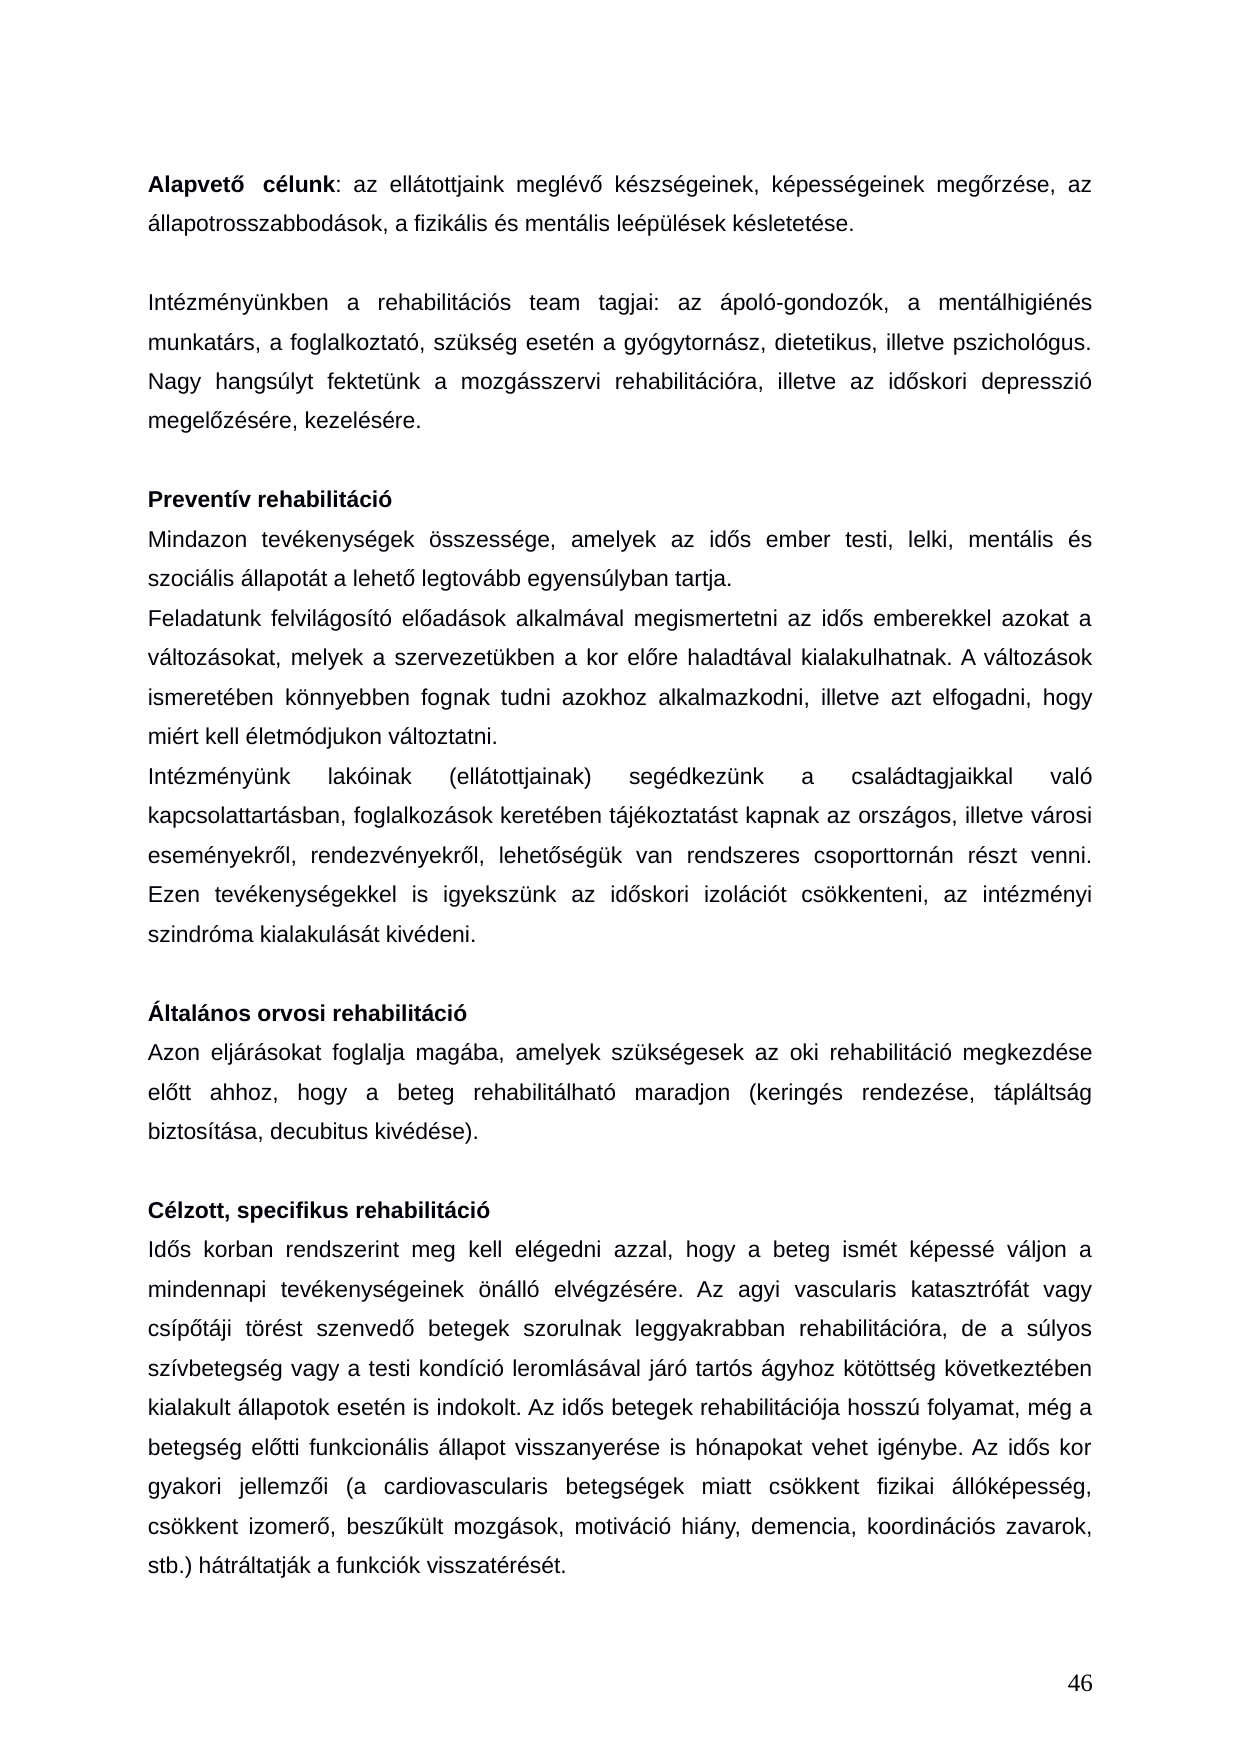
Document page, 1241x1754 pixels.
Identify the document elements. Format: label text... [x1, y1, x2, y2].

text Preventív rehabilitáció [148, 486, 1093, 513]
text Azon eljárásokat foglalja magába, amelyek szükségesek az oki rehabilitáció megkezdése előtt ahhoz, hogy a beteg rehabilitálható maradjon (keringés rendezése, tápláltság biztosítása, decubitus kivédése). [148, 1039, 1093, 1144]
text Intézményünkben a rehabilitációs team tagjai: az ápoló-gondozók, a mentálhigiénés munkatárs, a foglalkoztató, szükség esetén a gyógytornász, dietetikus, illetve pszichológus. Nagy hangsúlyt fektetünk a mozgásszervi rehabilitációra, illetve az időskori depresszió megelőzésére, kezelésére. [148, 289, 1093, 434]
text Feladatunk felvilágosító előadások alkalmával megismertetni az idős emberekkel azokat a változásokat, melyek a szervezetükben a kor előre haladtával kialakulhatnak. A változások ismeretében könnyebben fognak tudni azokhoz alkalmazkodni, illetve azt elfogadni, hogy miért kell életmódjukon változtatni. [148, 605, 1093, 749]
text Célzott, specifikus rehabilitáció [148, 1197, 1093, 1223]
text Mindazon tevékenységek összessége, amelyek az idős ember testi, lelki, mentális és szociális állapotát a lehető legtovább egyensúlyban tartja. [148, 526, 1093, 592]
text Idős korban rendszerint meg kell elégedni azzal, hogy a beteg ismét képessé váljon a mindennapi tevékenységeinek önálló elvégzésére. Az agyi vascularis katasztrófát vagy csípőtáji törést szenvedő betegek szorulnak leggyakrabban rehabilitációra, de a súlyos szívbetegség vagy a testi kondíció leromlásával járó tartós ágyhoz kötöttség következtében kialakult állapotok esetén is indokolt. Az idős betegek rehabilitációja hosszú folyamat, még a betegség előtti funkcionális állapot visszanyerése is hónapokat vehet igénybe. Az idős kor gyakori jellemzői (a cardiovascularis betegségek miatt csökkent fizikai állóképesség, csökkent izomerő, beszűkült mozgások, motiváció hiány, demencia, koordinációs zavarok, stb.) hátráltatják a funkciók visszatérését. [148, 1236, 1093, 1579]
text Alapvető célunk: az ellátottjaink meglévő készségeinek, képességeinek megőrzése, az állapotrosszabbodások, a fizikális és mentális leépülések késletetése. [148, 171, 1093, 236]
text Intézményünk lakóinak (ellátottjainak) segédkezünk a családtagjaikkal való kapcsolattartásban, foglalkozások keretében tájékoztatást kapnak az országos, illetve városi eseményekről, rendezvényekről, lehetőségük van rendszeres csoporttornán részt venni. Ezen tevékenységekkel is igyekszünk az időskori izolációt csökkenteni, az intézményi szindróma kialakulását kivédeni. [148, 763, 1093, 947]
text Általános orvosi rehabilitáció [148, 999, 1093, 1026]
